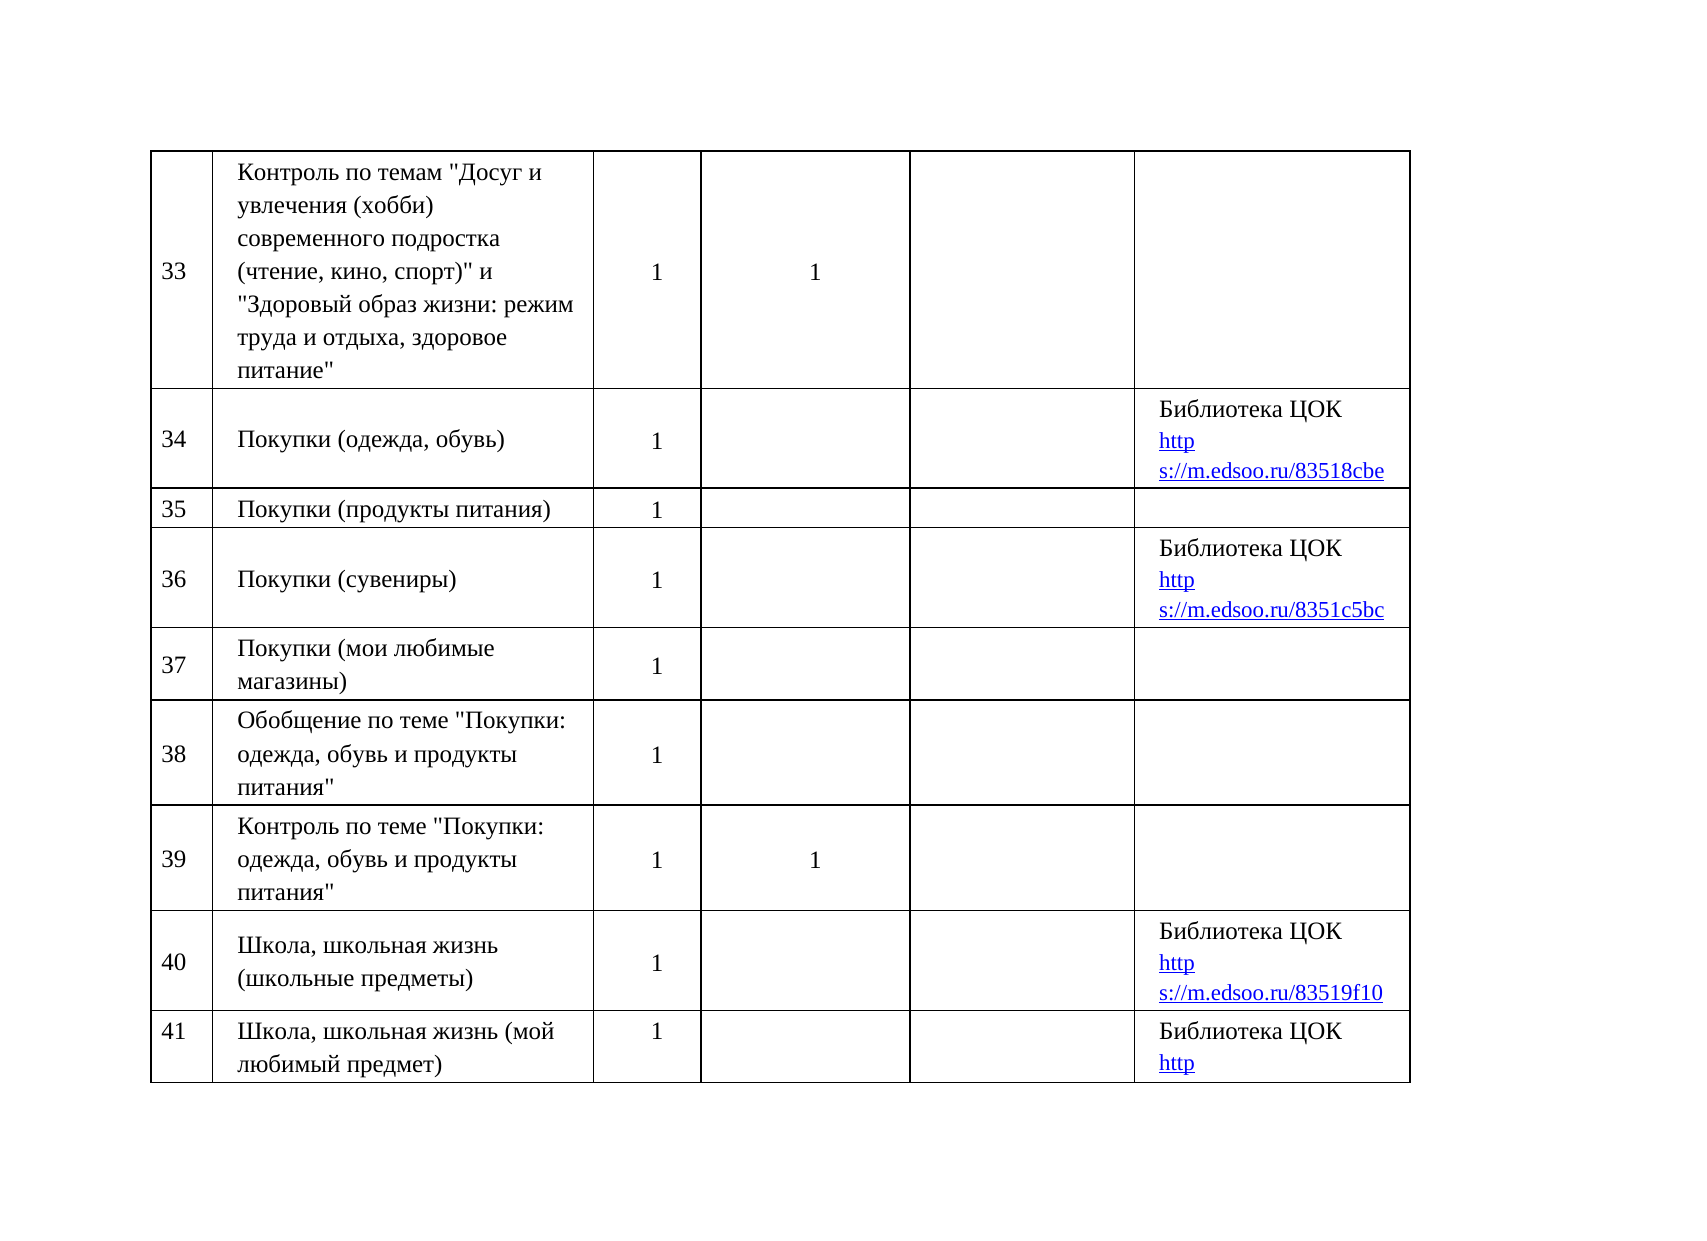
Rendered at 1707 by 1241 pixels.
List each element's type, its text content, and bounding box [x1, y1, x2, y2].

table_cell [911, 389, 1134, 487]
table_cell Покупки (мои любимые магазины) [213, 628, 593, 699]
table_cell [702, 489, 909, 527]
table_cell 39 [152, 806, 212, 910]
table_cell [911, 628, 1134, 699]
table_cell Библиотека ЦОК https://m.edsoo.ru/83518cbe [1135, 389, 1409, 487]
table_cell 36 [152, 528, 212, 626]
table_cell [1135, 806, 1409, 910]
table_cell 1 [594, 489, 700, 527]
table_cell 1 [594, 528, 700, 626]
table_cell 40 [152, 911, 212, 1009]
table_cell Обобщение по теме "Покупки: одежда, обувь и продукты питания" [213, 701, 593, 804]
table_cell 1 [594, 911, 700, 1009]
table_cell 41 [152, 1011, 212, 1082]
table_cell 1 [594, 1011, 700, 1082]
table_cell 1 [594, 389, 700, 487]
table_cell 1 [594, 628, 700, 699]
table_cell [702, 628, 909, 699]
table_cell Библиотека ЦОК https://m.edsoo.ru/8351c5bc [1135, 528, 1409, 626]
table_cell 37 [152, 628, 212, 699]
table_cell 34 [152, 389, 212, 487]
table_cell 35 [152, 489, 212, 527]
table_cell [911, 152, 1134, 387]
table_cell 1 [594, 806, 700, 910]
table_cell 1 [702, 152, 909, 387]
table_cell 1 [702, 806, 909, 910]
table_cell [702, 911, 909, 1009]
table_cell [1135, 911, 1409, 1009]
table_cell [1135, 628, 1409, 699]
table_cell [911, 911, 1134, 1009]
table_cell [911, 806, 1134, 910]
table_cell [1135, 1011, 1409, 1082]
table_cell 1 [594, 152, 700, 387]
table_cell [911, 528, 1134, 626]
table_cell [702, 528, 909, 626]
table_cell [1135, 152, 1409, 387]
table_cell Контроль по темам "Досуг и увлечения (хобби) современного подростка (чтение, кино, спорт)" и "Здоровый образ жизни: режим труда и отдыха, здоровое питание" [213, 152, 593, 387]
table_cell Покупки (продукты питания) [213, 489, 593, 527]
table_cell [702, 389, 909, 487]
table_cell Покупки (одежда, обувь) [213, 389, 593, 487]
table_cell 38 [152, 701, 212, 804]
table_cell [911, 489, 1134, 527]
table_cell 1 [594, 701, 700, 804]
table_cell [702, 1011, 909, 1082]
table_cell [213, 1011, 593, 1082]
table_cell Школа, школьная жизнь (школьные предметы) [213, 911, 593, 1009]
table_cell [1135, 489, 1409, 527]
table_cell Покупки (сувениры) [213, 528, 593, 626]
table_cell [911, 1011, 1134, 1082]
table_cell Контроль по теме "Покупки: одежда, обувь и продукты питания" [213, 806, 593, 910]
table_cell [1135, 701, 1409, 804]
table_cell [702, 701, 909, 804]
table_cell [911, 701, 1134, 804]
table_cell 33 [152, 152, 212, 387]
